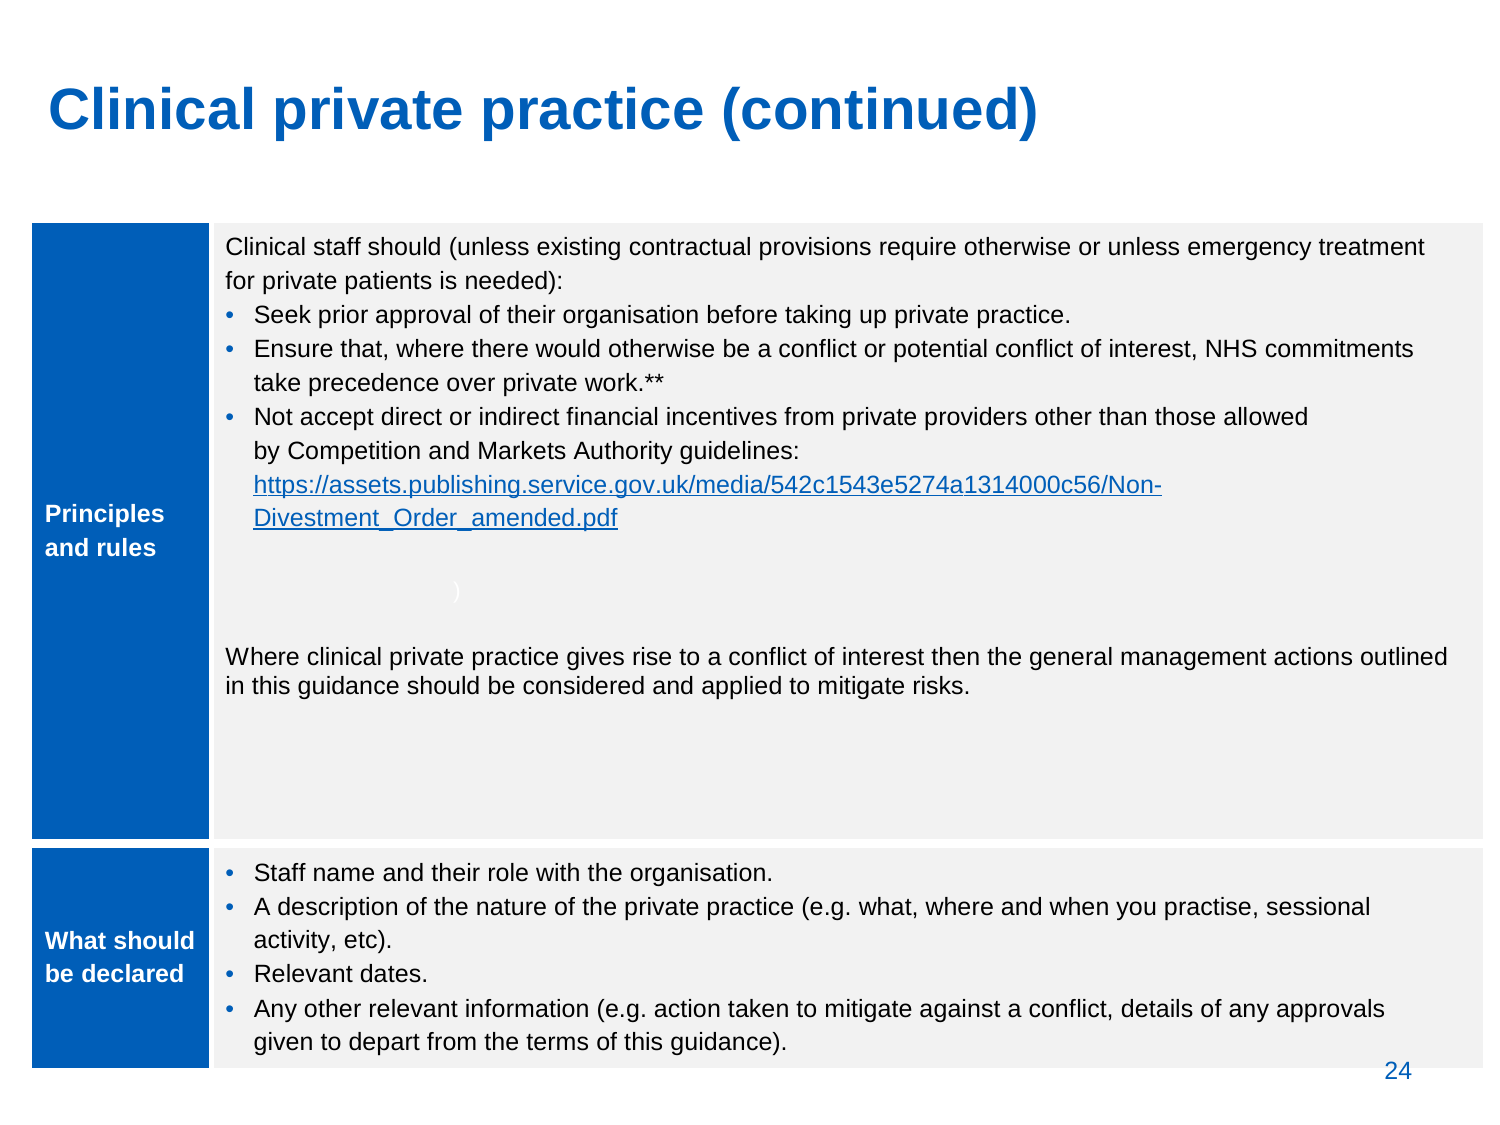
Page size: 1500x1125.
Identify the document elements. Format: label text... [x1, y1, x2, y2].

text 24 [21, 1056, 1412, 1085]
